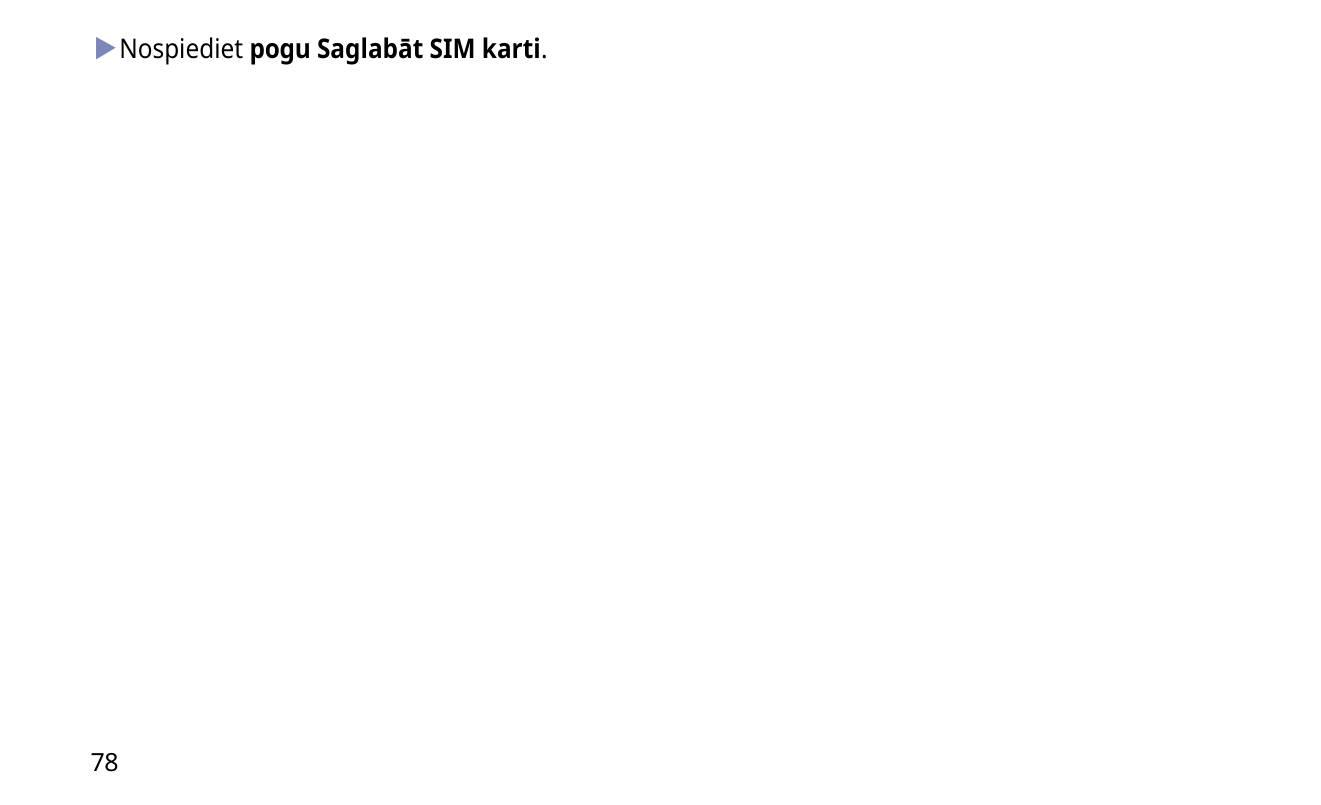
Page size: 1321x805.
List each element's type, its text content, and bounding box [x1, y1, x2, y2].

list Nospiediet pogu Saglabāt SIM karti. [93, 29, 1258, 66]
